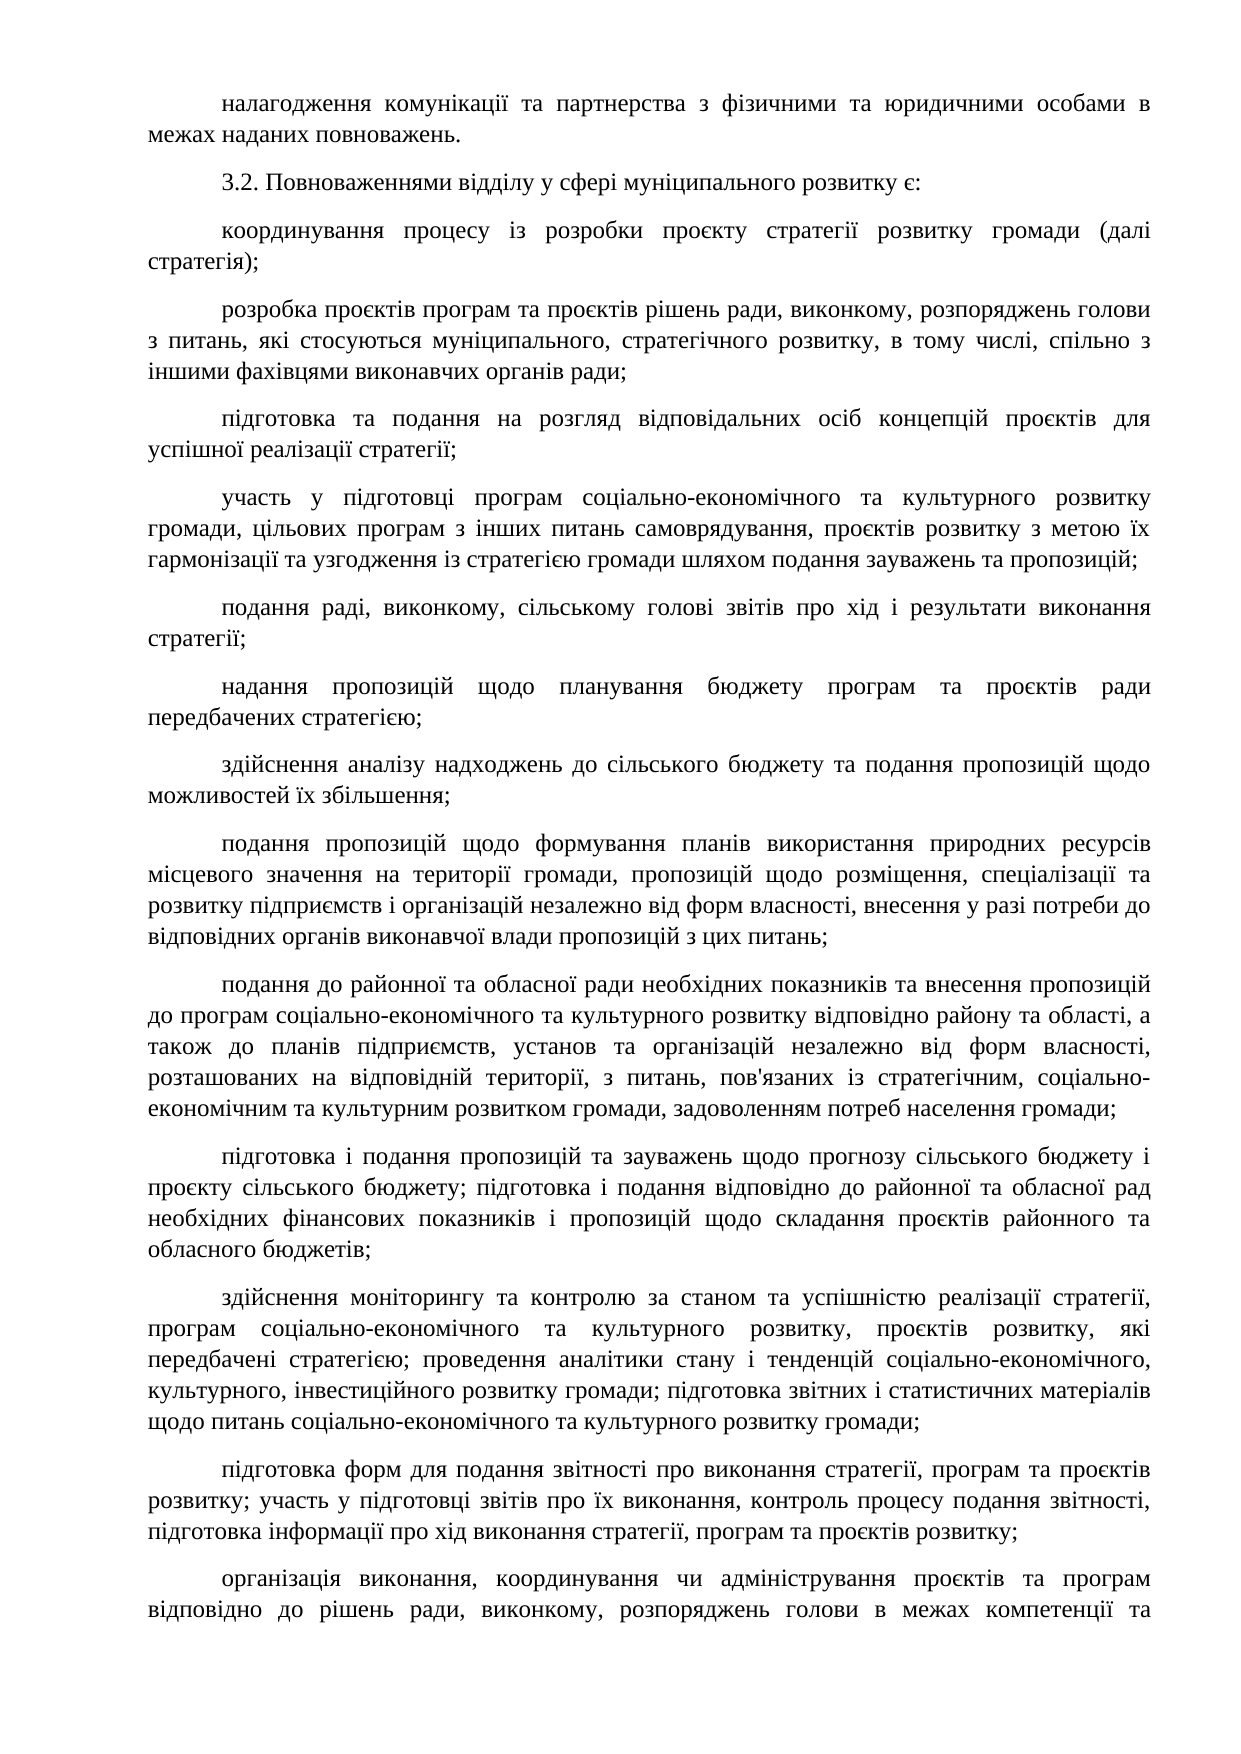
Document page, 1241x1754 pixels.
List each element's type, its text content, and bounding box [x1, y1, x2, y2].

text підготовка форм для подання звітності про виконання стратегії, програм та проєктів розвитку; участь у підготовці звітів про їх виконання, контроль процесу подання звітності, підготовка інформації про хід виконання стратегії, програм та проєктів розвитку; [148, 1454, 1152, 1544]
text підготовка і подання пропозицій та зауважень щодо прогнозу сільського бюджету і проєкту сільського бюджету; підготовка і подання відповідно до районної та обласної рад необхідних фінансових показників і пропозицій щодо складання проєктів районного та обласного бюджетів; [148, 1141, 1152, 1263]
text здійснення аналізу надходжень до сільського бюджету та подання пропозицій щодо можливостей їх збільшення; [148, 749, 1152, 809]
text 3.2. Повноваженнями відділу у сфері муніципального розвитку є: [148, 167, 1152, 196]
text подання пропозицій щодо формування планів використання природних ресурсів місцевого значення на території громади, пропозицій щодо розміщення, спеціалізації та розвитку підприємств і організацій незалежно від форм власності, внесення у разі потреби до відповідних органів виконавчої влади пропозицій з цих питань; [148, 828, 1152, 950]
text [148, 1563, 1152, 1623]
text підготовка та подання на розгляд відповідальних осіб концепцій проєктів для успішної реалізації стратегії; [148, 403, 1152, 463]
text налагодження комунікації та партнерства з фізичними та юридичними особами в межах наданих повноважень. [148, 88, 1152, 148]
text надання пропозицій щодо планування бюджету програм та проєктів ради передбачених стратегією; [148, 671, 1152, 731]
text подання раді, виконкому, сільському голові звітів про хід і результати виконання стратегії; [148, 592, 1152, 652]
text здійснення моніторингу та контролю за станом та успішністю реалізації стратегії, програм соціально-економічного та культурного розвитку, проєктів розвитку, які передбачені стратегією; проведення аналітики стану і тенденцій соціально-економічного, культурного, інвестиційного розвитку громади; підготовка звітних і статистичних матеріалів щодо питань соціально-економічного та культурного розвитку громади; [148, 1282, 1152, 1435]
text координування процесу із розробки проєкту стратегії розвитку громади (далі стратегія); [148, 215, 1152, 275]
text подання до районної та обласної ради необхідних показників та внесення пропозицій до програм соціально-економічного та культурного розвитку відповідно району та області, а також до планів підприємств, установ та організацій незалежно від форм власності, розташованих на відповідній території, з питань, пов'язаних із стратегічним, соціально-економічним та культурним розвитком громади, задоволенням потреб населення громади; [148, 969, 1152, 1122]
text розробка проєктів програм та проєктів рішень ради, виконкому, розпоряджень голови з питань, які стосуються муніципального, стратегічного розвитку, в тому числі, спільно з іншими фахівцями виконавчих органів ради; [148, 294, 1152, 384]
text участь у підготовці програм соціально-економічного та культурного розвитку громади, цільових програм з інших питань самоврядування, проєктів розвитку з метою їх гармонізації та узгодження із стратегією громади шляхом подання зауважень та пропозицій; [148, 482, 1152, 573]
